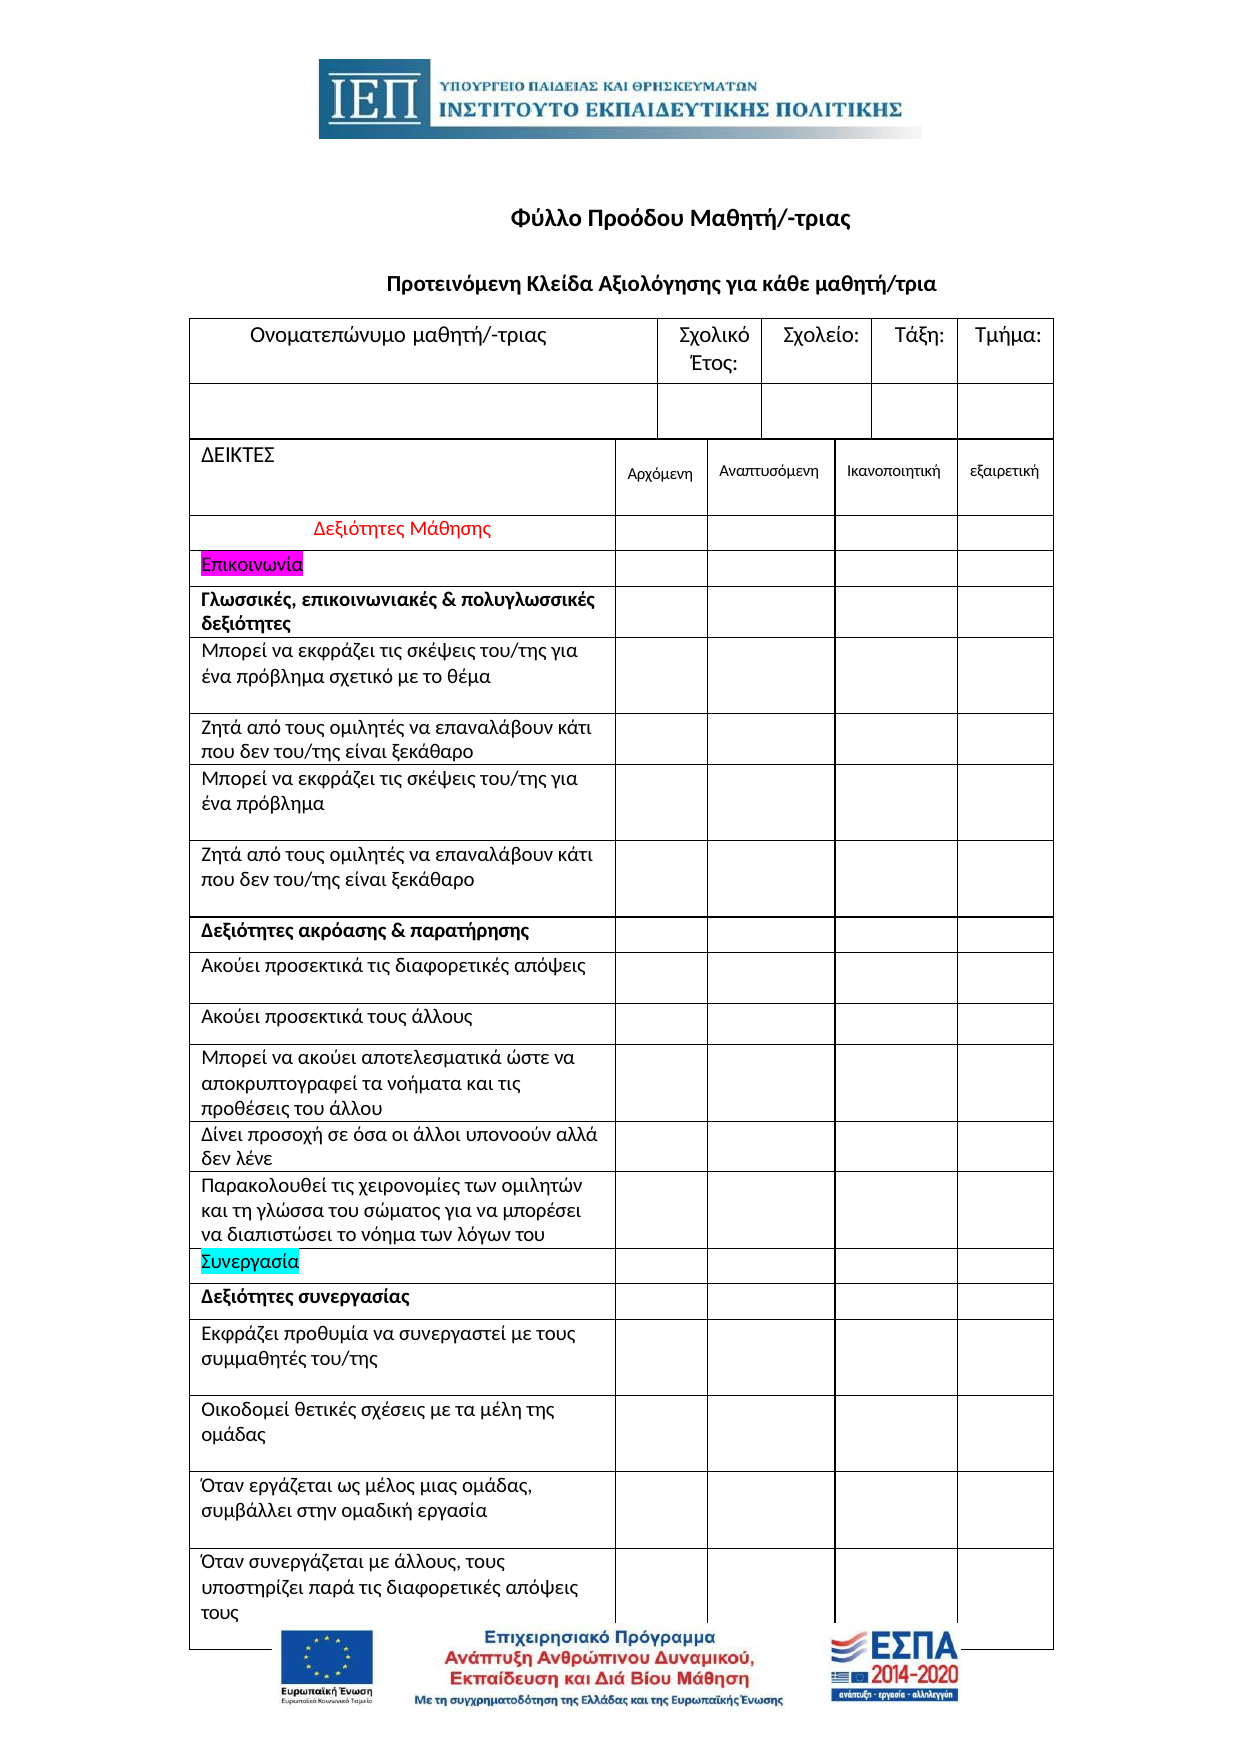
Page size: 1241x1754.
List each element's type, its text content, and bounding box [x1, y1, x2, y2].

table_cell [958, 918, 1053, 952]
table_cell [872, 384, 957, 438]
picture [271, 1623, 961, 1713]
table_cell Συνεργασία [190, 1249, 615, 1283]
table_cell [836, 1472, 957, 1548]
table_cell Δίνει προσοχή σε όσα οι άλλοι υπονοούν αλλά δεν λένε [190, 1122, 615, 1171]
table_cell Μπορεί να εκφράζει τις σκέψεις του/της για ένα πρόβλημα σχετικό με το θέμα [190, 638, 615, 713]
table_cell [836, 1320, 957, 1395]
table_header Σχολείο: [762, 319, 871, 382]
table_cell [708, 1549, 834, 1623]
table_cell [190, 384, 657, 438]
table_cell [836, 516, 957, 550]
table_cell [958, 1284, 1053, 1319]
table_cell Δεξιότητες συνεργασίας [190, 1284, 615, 1319]
table_cell Αναπτυσόμενη [708, 440, 834, 515]
table_cell Αρχόμενη [616, 440, 707, 515]
table_cell [616, 1284, 707, 1319]
table_cell [616, 516, 707, 550]
table_cell [708, 953, 834, 1003]
table_cell [616, 918, 707, 952]
table_cell [616, 765, 707, 840]
table_cell [836, 1045, 957, 1121]
table_cell [958, 1122, 1053, 1171]
table_cell [708, 551, 834, 586]
table_cell [616, 1249, 707, 1283]
table_cell [958, 1249, 1053, 1283]
table_cell [836, 1122, 957, 1171]
table_cell Μπορεί να εκφράζει τις σκέψεις του/της για ένα πρόβλημα [190, 765, 615, 840]
table_cell [958, 1396, 1053, 1471]
table_cell [958, 516, 1053, 550]
table_cell [616, 638, 707, 713]
table_cell [616, 1549, 707, 1623]
table_cell [616, 1396, 707, 1471]
table_cell [836, 841, 957, 916]
table_cell [836, 1004, 957, 1044]
table_cell [616, 1045, 707, 1121]
table_cell Οικοδομεί θετικές σχέσεις με τα μέλη της ομάδας [190, 1396, 615, 1471]
table_cell [836, 587, 957, 637]
table_cell [708, 1122, 834, 1171]
table_cell ΔΕΙΚΤΕΣ [190, 440, 615, 515]
table_cell [836, 918, 957, 952]
table_cell Εκφράζει προθυμία να συνεργαστεί με τους συμμαθητές του/της [190, 1320, 615, 1395]
table_cell [708, 516, 834, 550]
table_cell [708, 841, 834, 916]
table_cell [616, 587, 707, 637]
table_cell [708, 918, 834, 952]
table_cell [958, 1549, 1053, 1649]
table_cell Όταν εργάζεται ως μέλος μιας ομάδας, συμβάλλει στην ομαδική εργασία [190, 1472, 615, 1548]
table_header Τάξη: [872, 319, 957, 382]
table_cell Δεξιότητες ακρόασης & παρατήρησης [190, 918, 615, 952]
table_cell [958, 1004, 1053, 1044]
table_cell [958, 1320, 1053, 1395]
table_cell [708, 587, 834, 637]
table_cell [958, 1045, 1053, 1121]
table_header Σχολικό Έτος: [658, 319, 761, 382]
table_cell [958, 551, 1053, 586]
table_cell Ικανοποιητική [836, 440, 957, 515]
table_cell [958, 384, 1053, 438]
table_cell [616, 1320, 707, 1395]
table_cell [708, 1472, 834, 1548]
picture [318, 59, 922, 139]
table_cell [616, 1004, 707, 1044]
table_cell [708, 1284, 834, 1319]
table_cell [708, 1045, 834, 1121]
table_cell [708, 1172, 834, 1247]
table_cell [708, 638, 834, 713]
table_cell [836, 765, 957, 840]
table_cell [616, 1472, 707, 1548]
table_cell [836, 714, 957, 764]
list Προτεινόμενη Κλείδα Αξιολόγησης για κάθε μαθητή/τρια [162, 269, 1161, 297]
table_cell [616, 1172, 707, 1247]
table_cell [836, 1249, 957, 1283]
table_cell [616, 714, 707, 764]
table_cell Γλωσσικές, επικοινωνιακές & πολυγλωσσικές δεξιότητες [190, 587, 615, 637]
table_cell Ακούει προσεκτικά τις διαφορετικές απόψεις [190, 953, 615, 1003]
table_cell [836, 1284, 957, 1319]
table_cell Μπορεί να ακούει αποτελεσματικά ώστε να αποκρυπτογραφεί τα νοήματα και τις προθέσεις του άλλου [190, 1045, 615, 1121]
table_cell [958, 953, 1053, 1003]
table_cell [708, 714, 834, 764]
table_cell [658, 384, 761, 438]
table_cell [708, 765, 834, 840]
table_cell [616, 1122, 707, 1171]
table_cell [958, 765, 1053, 840]
table_header Τμήμα: [958, 319, 1053, 382]
subtitle Φύλλο Προόδου Μαθητή/-τριας [200, 202, 1161, 232]
table_cell [708, 1396, 834, 1471]
table_cell [958, 1172, 1053, 1247]
table_cell [836, 638, 957, 713]
table_cell [958, 841, 1053, 916]
table_cell [836, 551, 957, 586]
table_cell Ακούει προσεκτικά τους άλλους [190, 1004, 615, 1044]
table_cell [836, 1396, 957, 1471]
table_cell [958, 1472, 1053, 1548]
table_cell [616, 841, 707, 916]
table_cell [616, 953, 707, 1003]
table_cell Ζητά από τους ομιλητές να επαναλάβουν κάτι που δεν του/της είναι ξεκάθαρο [190, 714, 615, 764]
table_cell [762, 384, 871, 438]
table_cell [616, 551, 707, 586]
table_cell [836, 953, 957, 1003]
table_cell Όταν συνεργάζεται με άλλους, τους υποστηρίζει παρά τις διαφορετικές απόψεις τους [190, 1549, 615, 1649]
table_cell [708, 1320, 834, 1395]
table_cell [958, 714, 1053, 764]
table_header Ονοματεπώνυμο μαθητή/-τριας [190, 319, 657, 382]
table_cell [958, 638, 1053, 713]
table_cell εξαιρετική [958, 440, 1053, 515]
table_cell Δεξιότητες Μάθησης [190, 516, 615, 550]
table_cell Ζητά από τους ομιλητές να επαναλάβουν κάτι που δεν του/της είναι ξεκάθαρο [190, 841, 615, 916]
table_cell Παρακολουθεί τις χειρονομίες των ομιλητών και τη γλώσσα του σώματος για να μπορέσει να διαπιστώσει το νόημα των λόγων του [190, 1172, 615, 1247]
table_cell [836, 1549, 957, 1623]
table_cell [958, 587, 1053, 637]
table_cell [708, 1004, 834, 1044]
table_cell [836, 1172, 957, 1247]
table_cell Επικοινωνία [190, 551, 615, 586]
table_cell [708, 1249, 834, 1283]
